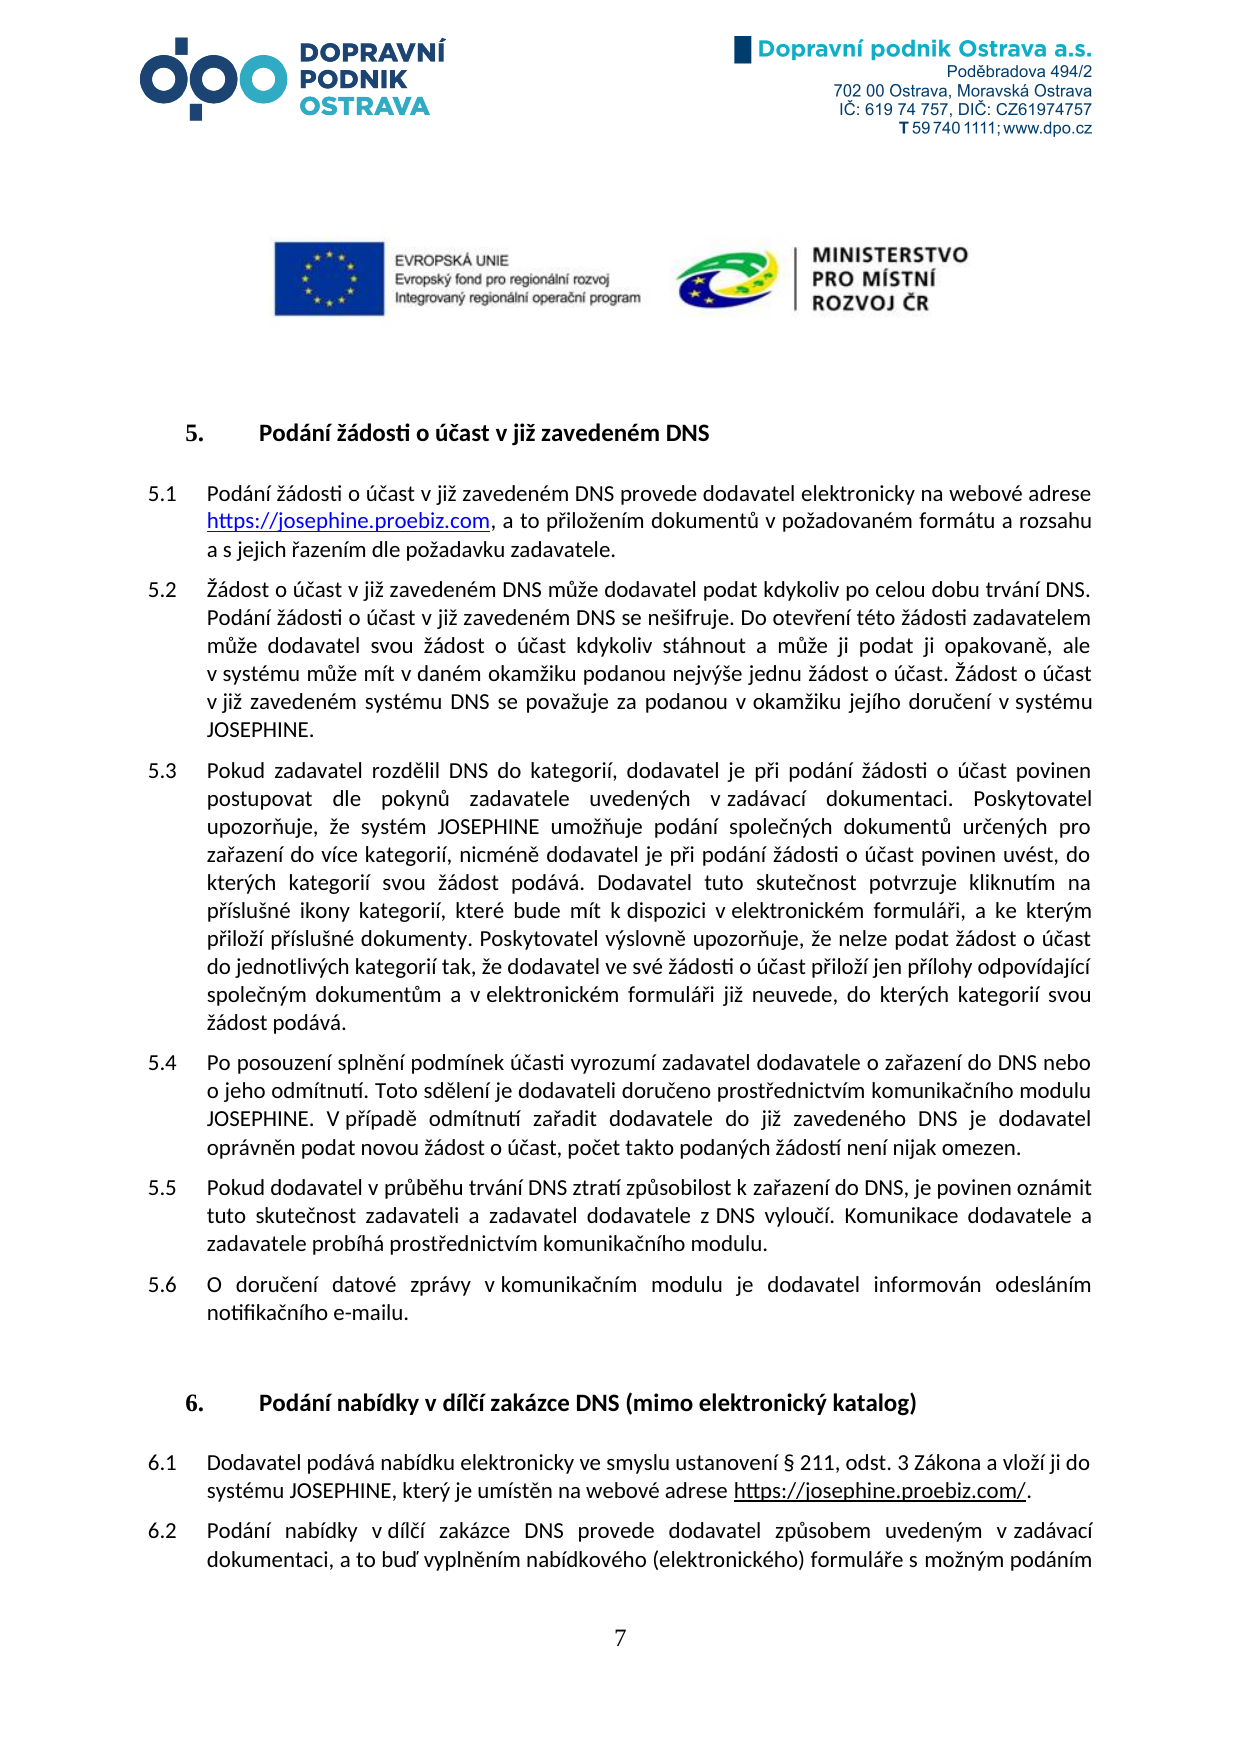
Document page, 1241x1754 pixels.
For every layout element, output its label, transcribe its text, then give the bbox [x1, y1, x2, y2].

text 5.5 Pokud dodavatel v průběhu trvání DNS ztratí způsobilost k zařazení do DNS, je povinen oznámit tuto skutečnost zadavateli a zadavatel dodavatele z DNS vyloučí. Komunikace dodavatele a zadavatele probíhá prostřednictvím komunikačního modulu. [148, 1173, 1093, 1257]
text 5.2 Žádost o účast v již zavedeném DNS může dodavatel podat kdykoliv po celou dobu trvání DNS. Podání žádosti o účast v již zavedeném DNS se nešifruje. Do otevření této žádosti zadavatelem může dodavatel svou žádost o účast kdykoliv stáhnout a může ji podat ji opakovaně, ale v systému může mít v daném okamžiku podanou nejvýše jednu žádost o účast. Žádost o účast v již zavedeném systému DNS se považuje za podanou v okamžiku jejího doručení v systému JOSEPHINE. [148, 575, 1093, 743]
text 6.1 Dodavatel podává nabídku elektronicky ve smyslu ustanovení § 211, odst. 3 Zákona a vloží ji do systému JOSEPHINE, který je umístěn na webové adrese https://josephine.proebiz.com/. [148, 1448, 1093, 1504]
picture [139, 37, 447, 121]
picture [734, 36, 1092, 137]
text 5.3 Pokud zadavatel rozdělil DNS do kategorií, dodavatel je při podání žádosti o účast povinen postupovat dle pokynů zadavatele uvedených v zadávací dokumentaci. Poskytovatel upozorňuje, že systém JOSEPHINE umožňuje podání společných dokumentů určených pro zařazení do více kategorií, nicméně dodavatel je při podání žádosti o účast povinen uvést, do kterých kategorií svou žádost podává. Dodavatel tuto skutečnost potvrzuje kliknutím na příslušné ikony kategorií, které bude mít k dispozici v elektronickém formuláři, a ke kterým přiloží příslušné dokumenty. Poskytovatel výslovně upozorňuje, že nelze podat žádost o účast do jednotlivých kategorií tak, že dodavatel ve své žádosti o účast přiloží jen přílohy odpovídající společným dokumentům a v elektronickém formuláři již neuvede, do kterých kategorií svou žádost podává. [148, 756, 1093, 1036]
text 5.4 Po posouzení splnění podmínek účasti vyrozumí zadavatel dodavatele o zařazení do DNS nebo o jeho odmítnutí. Toto sdělení je dodavateli doručeno prostřednictvím komunikačního modulu JOSEPHINE. V případě odmítnutí zařadit dodavatele do již zavedeného DNS je dodavatel oprávněn podat novou žádost o účast, počet takto podaných žádostí není nijak omezen. [148, 1048, 1093, 1161]
subtitle Podání žádosti o účast v již zavedeném DNS [185, 418, 1093, 448]
text 5.6 O doručení datové zprávy v komunikačním modulu je dodavatel informován odesláním notifikačního e-mailu. [148, 1270, 1093, 1326]
text 5.1 Podání žádosti o účast v již zavedeném DNS provede dodavatel elektronicky na webové adrese https://josephine.proebiz.com, a to přiložením dokumentů v požadovaném formátu a rozsahu a s jejich řazením dle požadavku zadavatele. [148, 479, 1093, 563]
subtitle Podání nabídky v dílčí zakázce DNS (mimo elektronický katalog) [185, 1387, 1093, 1418]
picture [250, 217, 990, 340]
